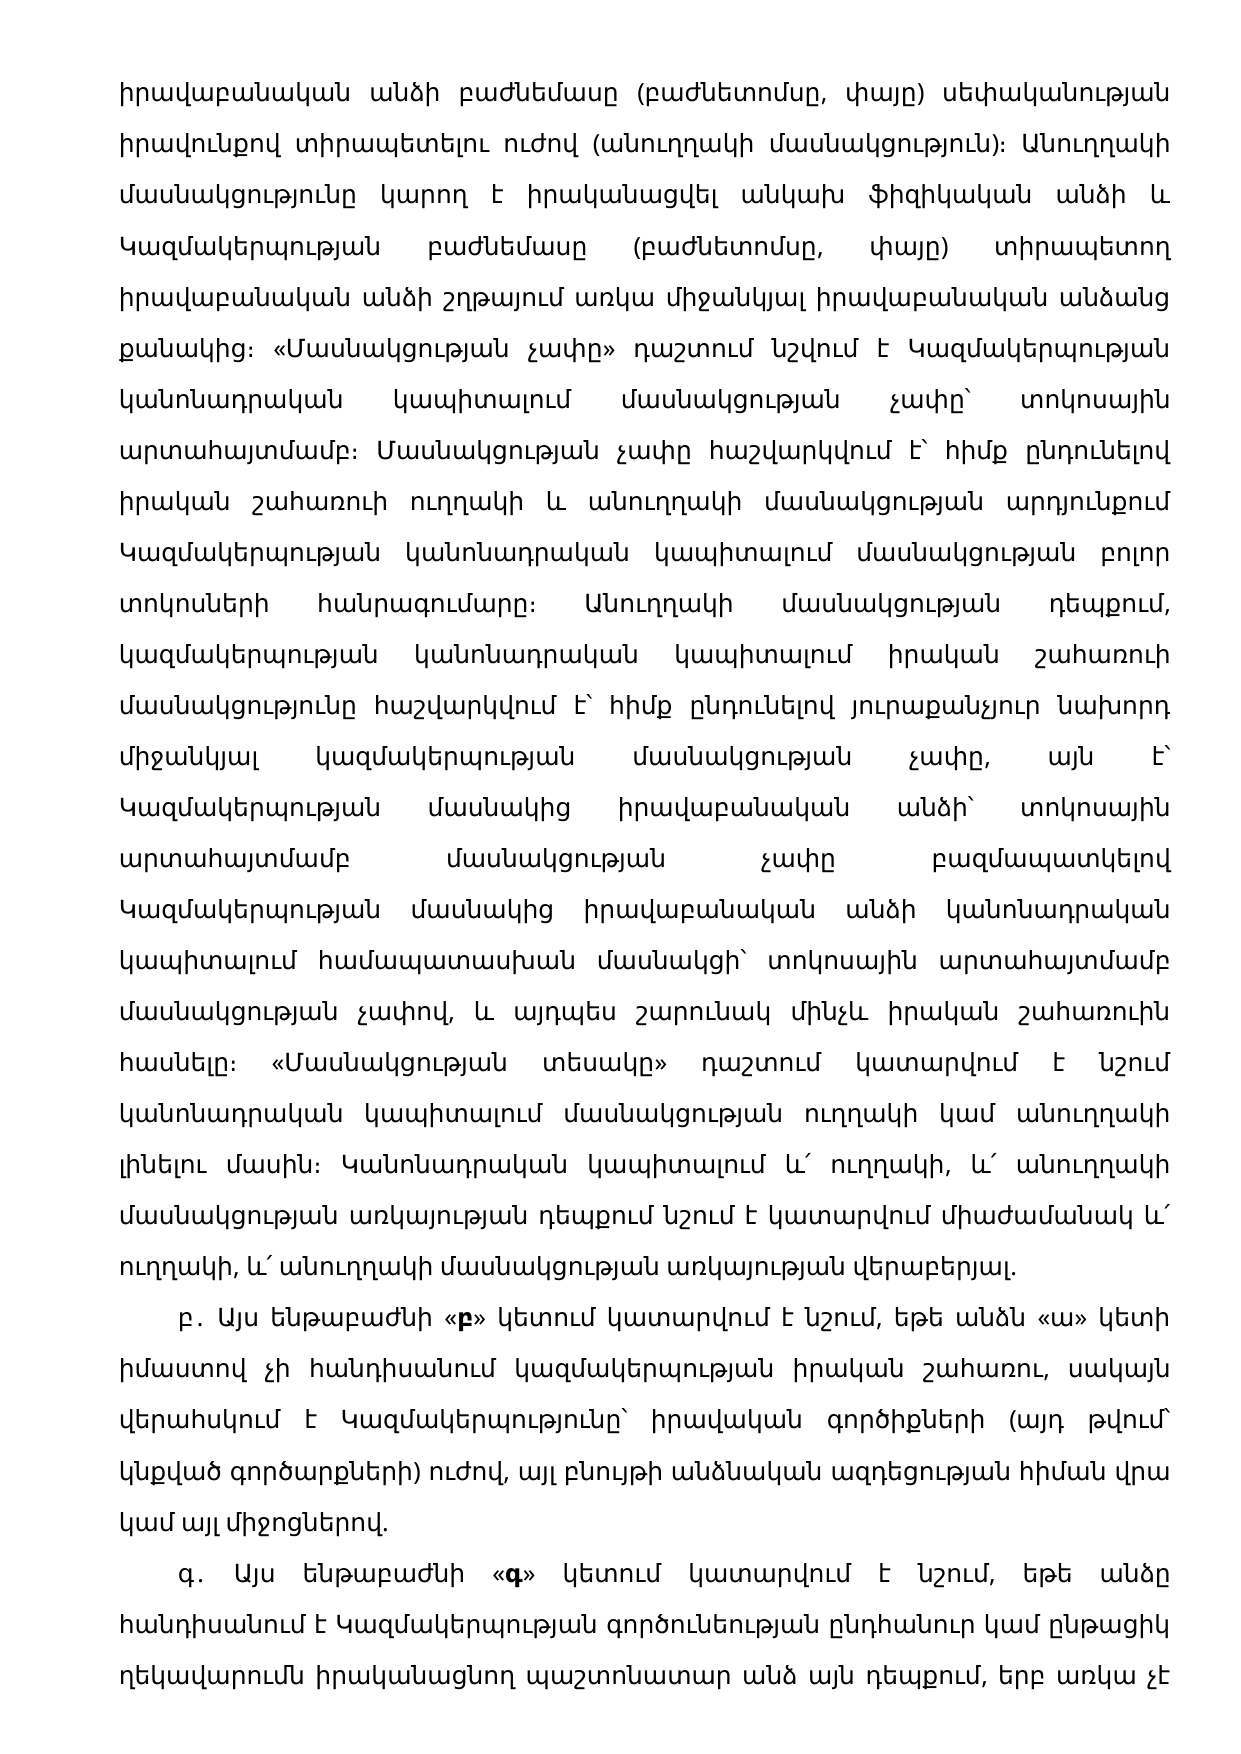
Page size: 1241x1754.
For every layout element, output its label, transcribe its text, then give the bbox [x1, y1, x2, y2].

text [118, 1555, 1171, 1691]
text բ․ Այս ենթաբաժնի «բ» կետում կատարվում է նշում, եթե անձն «ա» կետի իմաստով չի հանդիսանում կազմակերպության իրական շահառու, սակայն վերահսկում է Կազմակերպությունը՝ իրավական գործիքների (այդ թվում՝ կնքված գործարքների) ուժով, այլ բնույթի անձնական ազդեցության հիման վրա կամ այլ միջոցներով. [118, 1300, 1171, 1538]
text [118, 75, 1171, 1283]
